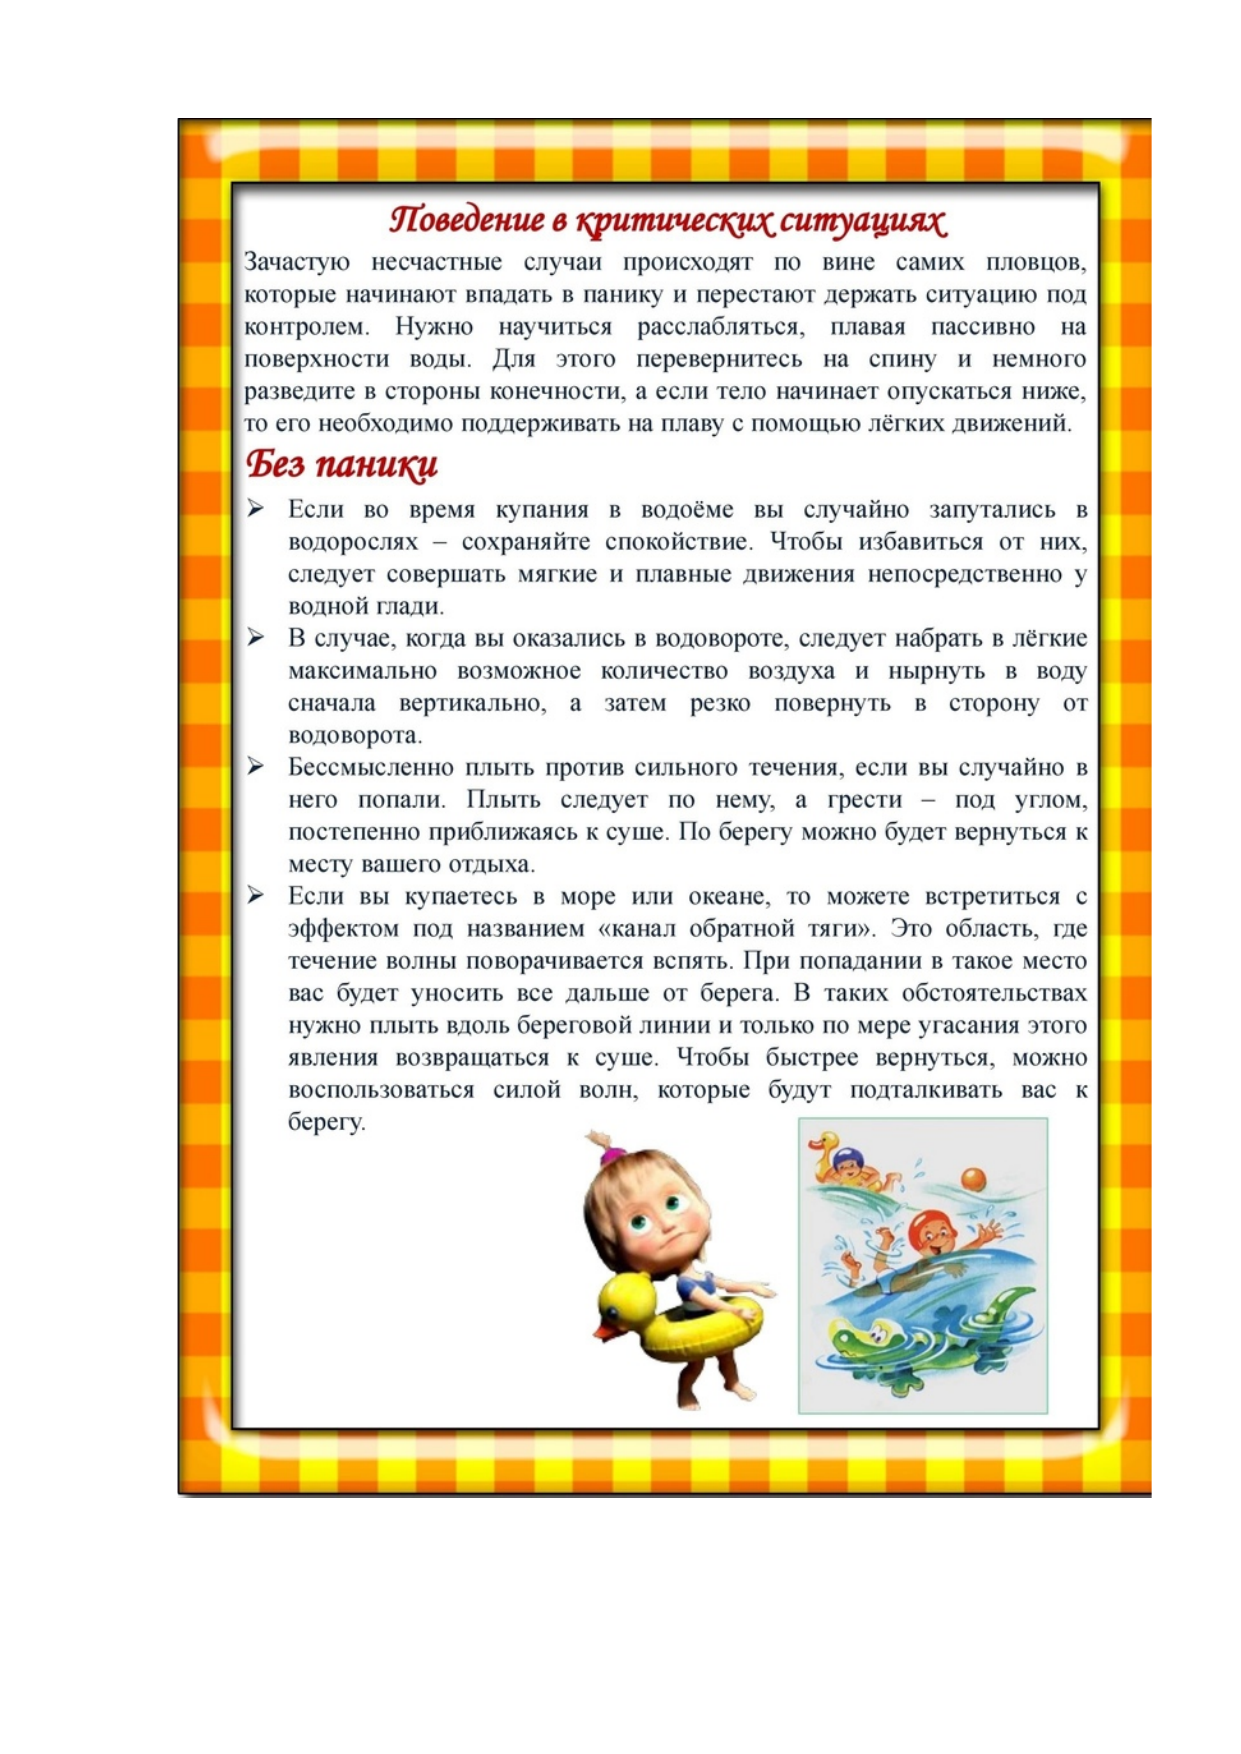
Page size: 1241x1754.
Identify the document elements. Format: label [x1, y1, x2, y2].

picture [177, 118, 1152, 1498]
